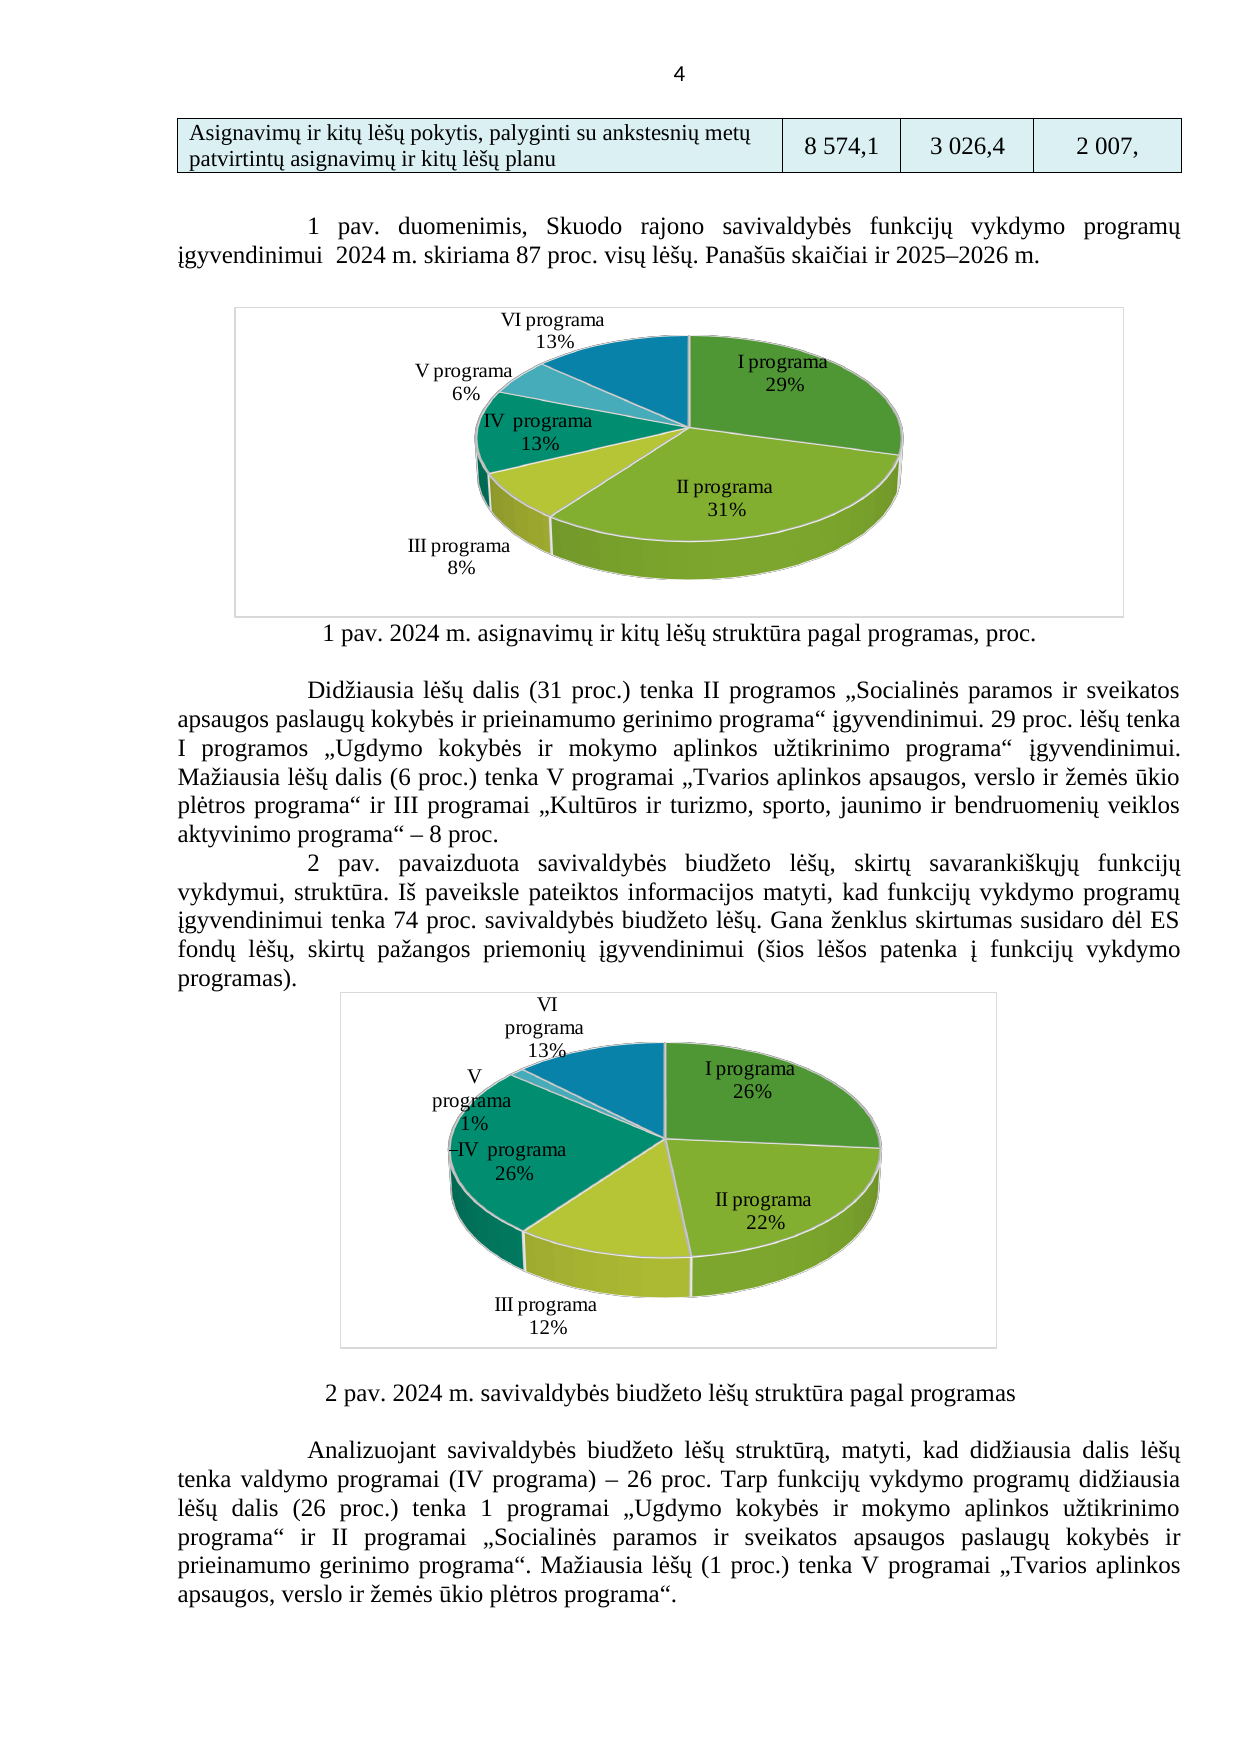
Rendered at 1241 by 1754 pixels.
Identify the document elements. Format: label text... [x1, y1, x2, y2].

text Didžiausia lėšų dalis (31 proc.) tenka II programos „Socialinės paramos ir sveikatos apsaugos paslaugų kokybės ir prieinamumo gerinimo programa“ įgyvendinimui. 29 proc. lėšų tenka I programos „Ugdymo kokybės ir mokymo aplinkos užtikrinimo programa“ įgyvendinimui. Mažiausia lėšų dalis (6 proc.) tenka V programai „Tvarios aplinkos apsaugos, verslo ir žemės ūkio plėtros programa“ ir III programai „Kultūros ir turizmo, sporto, jaunimo ir bendruomenių veiklos aktyvinimo programa“ – 8 proc. [177, 675, 1181, 848]
table_cell 8 574,1 [783, 119, 900, 172]
text 1 pav. duomenimis, Skuodo rajono savivaldybės funkcijų vykdymo programų įgyvendinimui 2024 m. skiriama 87 proc. visų lėšų. Panašūs skaičiai ir 2025–2026 m. [177, 211, 1181, 269]
table_cell Asignavimų ir kitų lėšų pokytis, palyginti su ankstesnių metų patvirtintų asignavimų ir kitų lėšų planu [178, 119, 782, 172]
text 2 pav. pavaizduota savivaldybės biudžeto lėšų, skirtų savarankiškųjų funkcijų vykdymui, struktūra. Iš paveiksle pateiktos informacijos matyti, kad funkcijų vykdymo programų įgyvendinimui tenka 74 proc. savivaldybės biudžeto lėšų. Gana ženklus skirtumas susidaro dėl ES fondų lėšų, skirtų pažangos priemonių įgyvendinimui (šios lėšos patenka į funkcijų vykdymo programas). [177, 848, 1181, 992]
text Analizuojant savivaldybės biudžeto lėšų struktūrą, matyti, kad didžiausia dalis lėšų tenka valdymo programai (IV programa) – 26 proc. Tarp funkcijų vykdymo programų didžiausia lėšų dalis (26 proc.) tenka 1 programai „Ugdymo kokybės ir mokymo aplinkos užtikrinimo programa“ ir II programai „Socialinės paramos ir sveikatos apsaugos paslaugų kokybės ir prieinamumo gerinimo programa“. Mažiausia lėšų (1 proc.) tenka V programai „Tvarios aplinkos apsaugos, verslo ir žemės ūkio plėtros programa“. [177, 1435, 1181, 1608]
table_cell 3 026,4 [901, 119, 1033, 172]
table_cell 2 007, [1034, 119, 1181, 172]
text 2 pav. 2024 m. savivaldybės biudžeto lėšų struktūra pagal programas [177, 1378, 1181, 1407]
text 1 pav. 2024 m. asignavimų ir kitų lėšų struktūra pagal programas, proc. [177, 618, 1181, 647]
